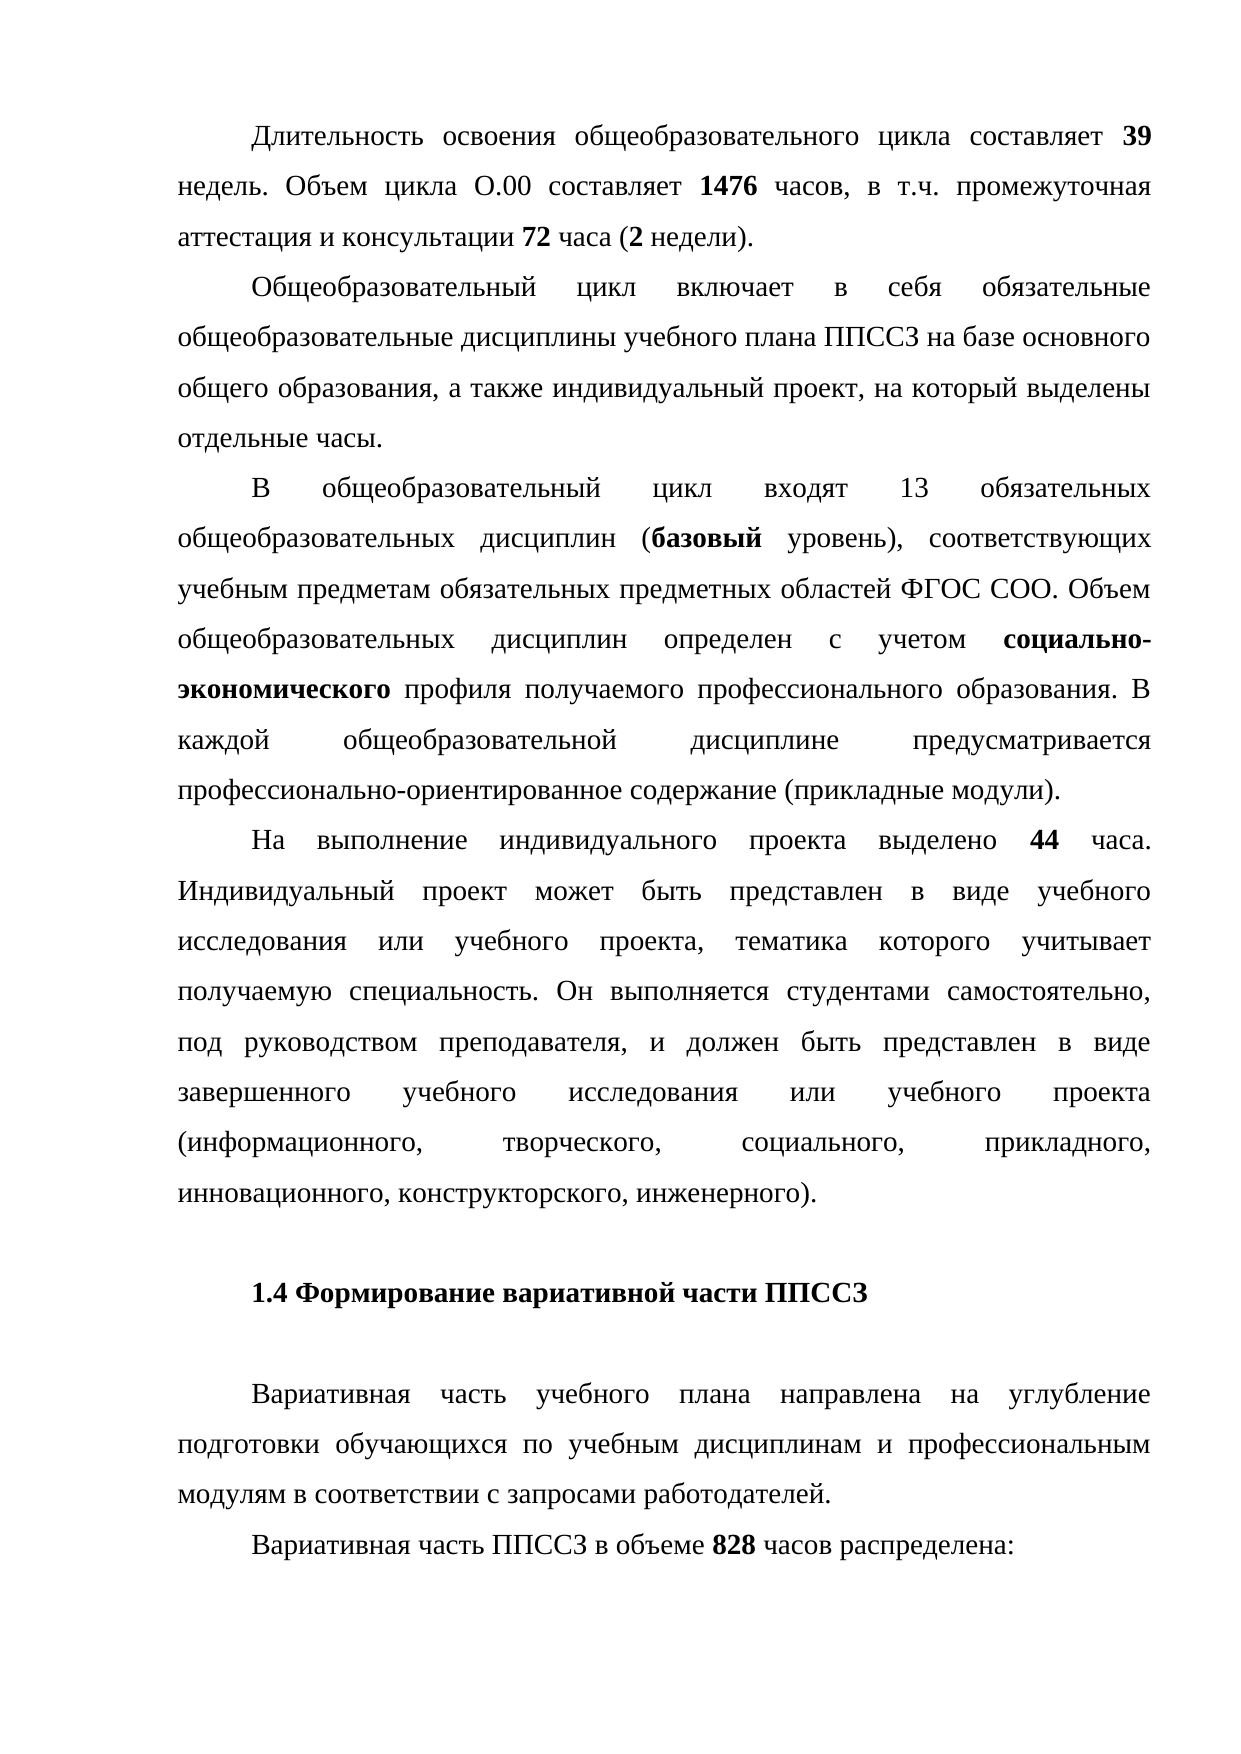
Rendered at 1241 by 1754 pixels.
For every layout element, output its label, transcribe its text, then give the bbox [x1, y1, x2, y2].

text В общеобразовательный цикл входят 13 обязательных общеобразовательных дисциплин (базовый уровень), соответствующих учебным предметам обязательных предметных областей ФГОС СОО. Объем общеобразовательных дисциплин определен с учетом социально-экономического профиля получаемого профессионального образования. В каждой общеобразовательной дисциплине предусматривается профессионально-ориентированное содержание (прикладные модули). [177, 470, 1152, 806]
text Вариативная часть учебного плана направлена на углубление подготовки обучающихся по учебным дисциплинам и профессиональным модулям в соответствии с запросами работодателей. [177, 1376, 1152, 1510]
text 1.4 Формирование вариативной части ППССЗ [177, 1275, 1152, 1309]
text Длительность освоения общеобразовательного цикла составляет 39 недель. Объем цикла О.00 составляет 1476 часов, в т.ч. промежуточная аттестация и консультации 72 часа (2 недели). [177, 118, 1152, 252]
text Общеобразовательный цикл включает в себя обязательные общеобразовательные дисциплины учебного плана ППССЗ на базе основного общего образования, а также индивидуальный проект, на который выделены отдельные часы. [177, 269, 1152, 453]
text На выполнение индивидуального проекта выделено 44 часа. Индивидуальный проект может быть представлен в виде учебного исследования или учебного проекта, тематика которого учитывает получаемую специальность. Он выполняется студентами самостоятельно, под руководством преподавателя, и должен быть представлен в виде завершенного учебного исследования или учебного проекта (информационного, творческого, социального, прикладного, инновационного, конструкторского, инженерного). [177, 822, 1152, 1208]
text Вариативная часть ППССЗ в объеме 828 часов распределена: [177, 1527, 1152, 1560]
